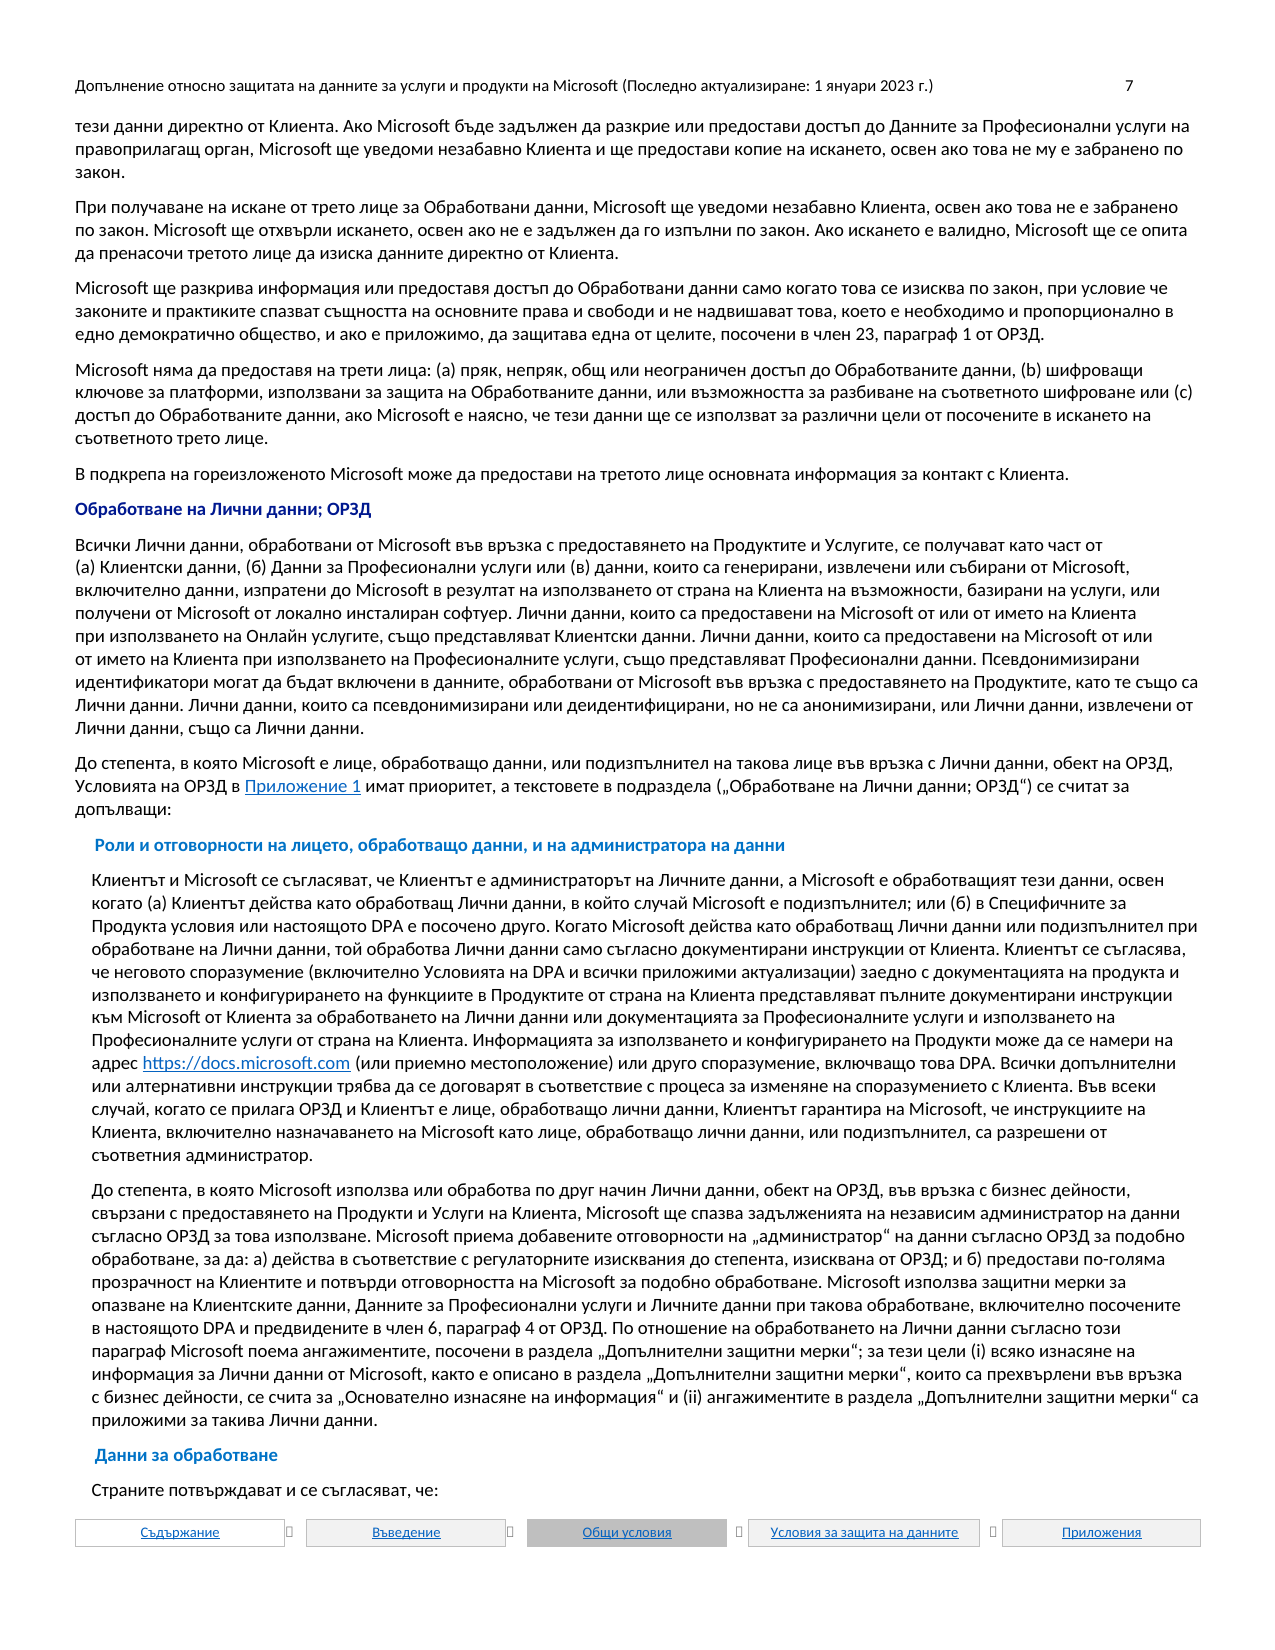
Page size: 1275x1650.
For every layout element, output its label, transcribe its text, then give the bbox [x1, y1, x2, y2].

list Клиентът и Microsoft се съгласяват, че Клиентът е администраторът на Личните данни, а Microsoft е обработващият тези данни, освен когато (а) Клиентът действа като обработващ Лични данни, в който случай Microsoft е подизпълнител; или (б) в Специфичните за Продукта условия или настоящото DPA е посочено друго. Когато Microsoft действа като обработващ Лични данни или подизпълнител при обработване на Лични данни, той обработва Лични данни само съгласно документирани инструкции от Клиента. Клиентът се съгласява, че неговото споразумение (включително Условията на DPA и всички приложими актуализации) заедно с документацията на продукта и използването и конфигурирането на функциите в Продуктите от страна на Клиента представляват пълните документирани инструкции към Microsoft от Клиента за обработването на Лични данни или документацията за Професионалните услуги и използването на Професионалните услуги от страна на Клиента. Информацията за използването и конфигурирането на Продукти може да се намери на адрес https://docs.microsoft.com (или приемно местоположение) или друго споразумение, включващо това DPA. Всички допълнителни или алтернативни инструкции трябва да се договарят в съответствие с процеса за изменяне на споразумението с Клиента. Във всеки случай, когато се прилага ОРЗД и Клиентът е лице, обработващо лични данни, Клиентът гарантира на Microsoft, че инструкциите на Клиента, включително назначаването на Microsoft като лице, обработващо лични данни, или подизпълнител, са разрешени от съответния администратор. [91, 868, 1200, 1166]
list Страните потвърждават и се съгласяват, че: [91, 1479, 1200, 1502]
list В подкрепа на гореизложеното Microsoft може да предостави на третото лице основната информация за контакт с Клиента. [75, 462, 1200, 485]
list До степента, в която Microsoft е лице, обработващо данни, или подизпълнител на такова лице във връзка с Лични данни, обект на ОРЗД, Условията на ОРЗД в Приложение 1 имат приоритет, а текстовете в подраздела („Обработване на Лични данни; ОРЗД“) се считат за допълващи: [75, 752, 1200, 820]
list Microsoft няма да предоставя на трети лица: (a) пряк, непряк, общ или неограничен достъп до Обработваните данни, (b) шифроващи ключове за платформи, използвани за защита на Обработваните данни, или възможността за разбиване на съответното шифроване или (c) достъп до Обработваните данни, ако Microsoft е наясно, че тези данни ще се използват за различни цели от посочените в искането на съответното трето лице. [75, 358, 1200, 449]
subtitle Обработване на Лични данни; ОРЗД [75, 497, 1200, 520]
list До степента, в която Microsoft използва или обработва по друг начин Лични данни, обект на ОРЗД, във връзка с бизнес дейности, свързани с предоставянето на Продукти и Услуги на Клиента, Microsoft ще спазва задълженията на независим администратор на данни съгласно ОРЗД за това използване. Microsoft приема добавените отговорности на „администратор“ на данни съгласно ОРЗД за подобно обработване, за да: а) действа в съответствие с регулаторните изисквания до степента, изисквана от ОРЗД; и б) предостави по-голяма прозрачност на Клиентите и потвърди отговорността на Microsoft за подобно обработване. Microsoft използва защитни мерки за опазване на Клиентските данни, Данните за Професионални услуги и Личните данни при такова обработване, включително посочените в настоящото DPA и предвидените в член 6, параграф 4 от ОРЗД. По отношение на обработването на Лични данни съгласно този параграф Microsoft поема ангажиментите, посочени в раздела „Допълнителни защитни мерки“; за тези цели (i) всяко изнасяне на информация за Лични данни от Microsoft, както е описано в раздела „Допълнителни защитни мерки“, които са прехвърлени във връзка с бизнес дейности, се счита за „Основателно изнасяне на информация“ и (ii) ангажиментите в раздела „Допълнителни защитни мерки“ са приложими за такива Лични данни. [91, 1179, 1200, 1431]
list Microsoft ще разкрива информация или предоставя достъп до Обработвани данни само когато това се изисква по закон, при условие че законите и практиките спазват същността на основните права и свободи и не надвишават това, което е необходимо и пропорционално в едно демократично общество, и ако е приложимо, да защитава една от целите, посочени в член 23, параграф 1 от ОРЗД. [75, 277, 1200, 345]
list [75, 114, 1200, 183]
list Роли и отговорности на лицето, обработващо данни, и на администратора на данни [94, 833, 1200, 856]
list Всички Лични данни, обработвани от Microsoft във връзка с предоставянето на Продуктите и Услугите, се получават като част от (а) Клиентски данни, (б) Данни за Професионални услуги или (в) данни, които са генерирани, извлечени или събирани от Microsoft, включително данни, изпратени до Microsoft в резултат на използването от страна на Клиента на възможности, базирани на услуги, или получени от Microsoft от локално инсталиран софтуер. Лични данни, които са предоставени на Microsoft от или от името на Клиента при използването на Онлайн услугите, също представляват Клиентски данни. Лични данни, които са предоставени на Microsoft от или от името на Клиента при използването на Професионалните услуги, също представляват Професионални данни. Псевдонимизирани идентификатори могат да бъдат включени в данните, обработвани от Microsoft във връзка с предоставянето на Продуктите, като те също са Лични данни. Лични данни, които са псевдонимизирани или деидентифицирани, но не са анонимизирани, или Лични данни, извлечени от Лични данни, също са Лични данни. [75, 533, 1200, 739]
list Данни за обработване [94, 1443, 1200, 1466]
list При получаване на искане от трето лице за Обработвани данни, Microsoft ще уведоми незабавно Клиента, освен ако това не е забранено по закон. Microsoft ще отхвърли искането, освен ако не е задължен да го изпълни по закон. Ако искането е валидно, Microsoft ще се опита да пренасочи третото лице да изиска данните директно от Клиента. [75, 195, 1200, 264]
